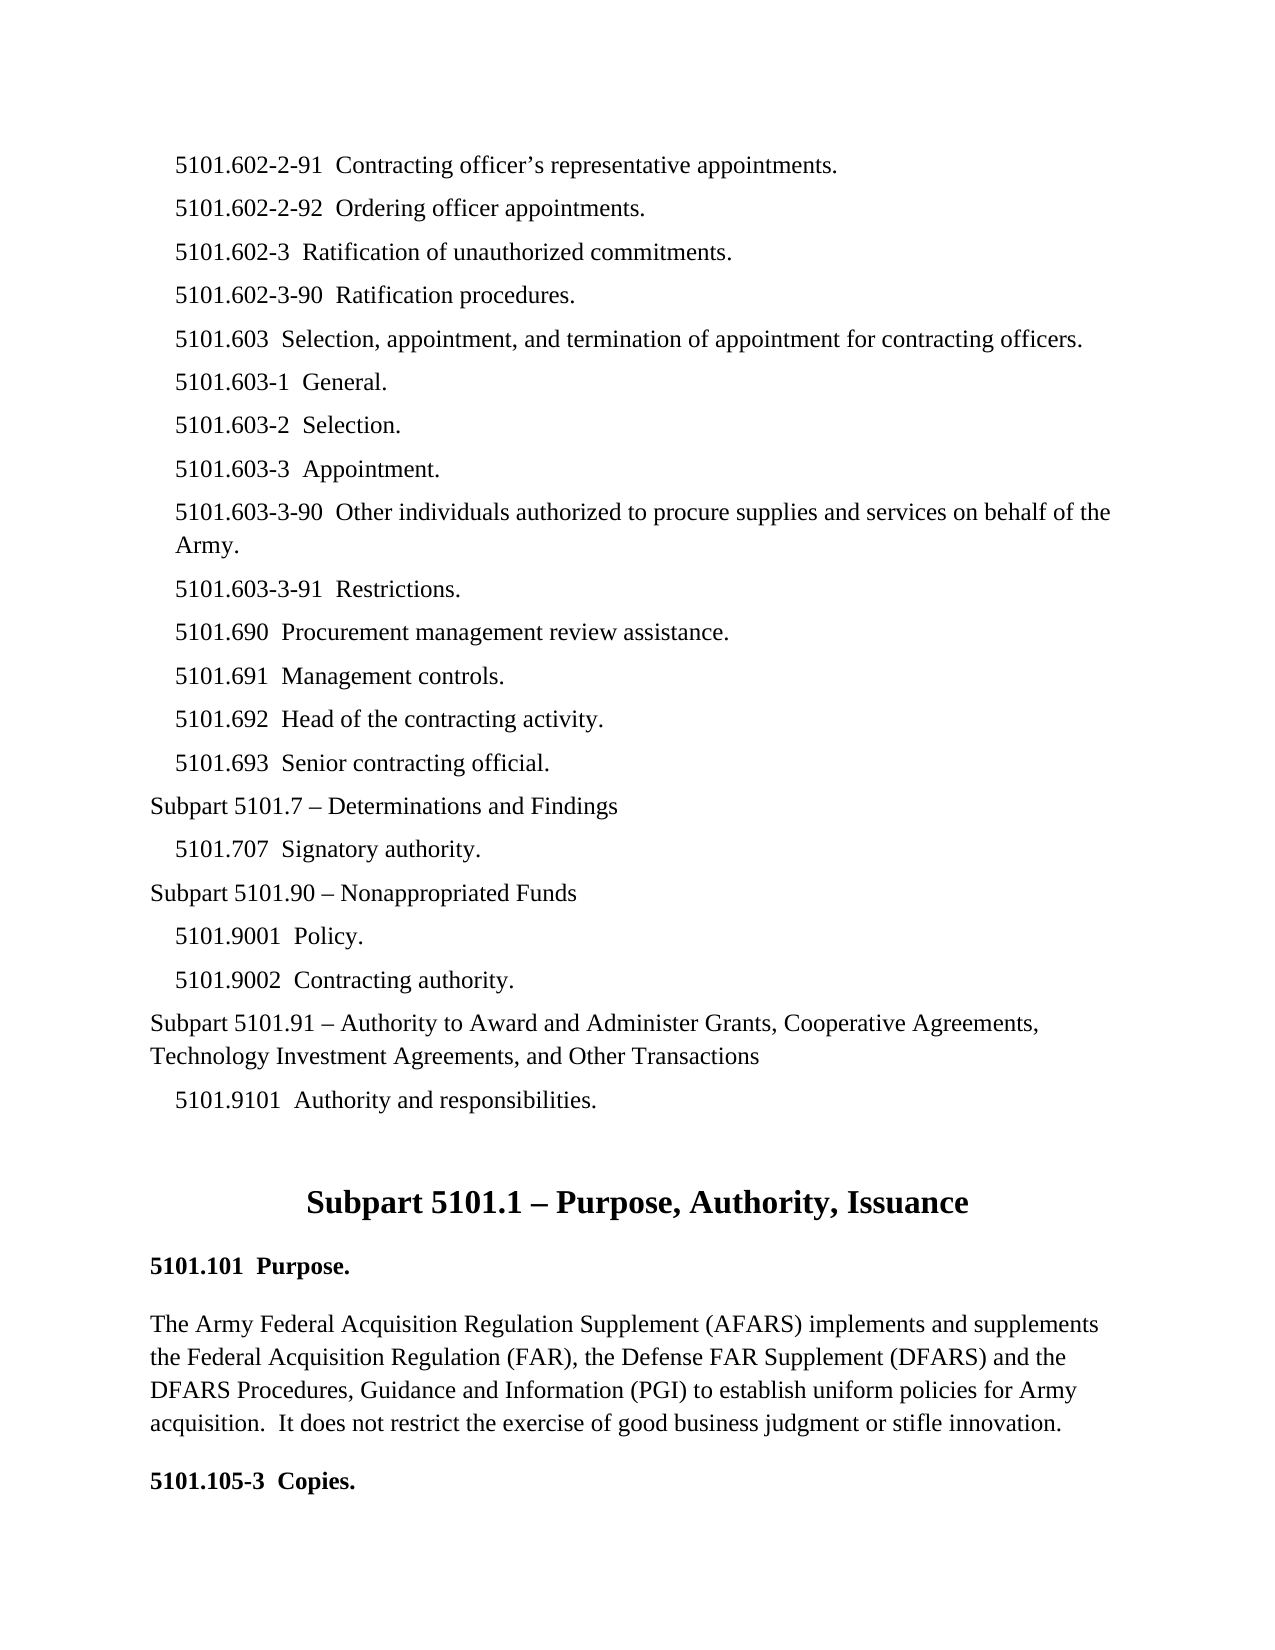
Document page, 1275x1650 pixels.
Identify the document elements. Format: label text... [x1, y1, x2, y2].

text 5101.690 Procurement management review assistance. [175, 617, 1125, 646]
subtitle Subpart 5101.1 – Purpose, Authority, Issuance [150, 1182, 1125, 1220]
text 5101.9101 Authority and responsibilities. [175, 1085, 1125, 1113]
text 5101.603-3-91 Restrictions. [175, 574, 1125, 603]
text 5101.707 Signatory authority. [175, 834, 1125, 863]
text 5101.603-3-90 Other individuals authorized to procure supplies and services on behalf of the Army. [175, 497, 1125, 559]
text Subpart 5101.7 – Determinations and Findings [150, 791, 1125, 820]
text Subpart 5101.91 – Authority to Award and Administer Grants, Cooperative Agreements, Technology Investment Agreements, and Other Transactions [150, 1008, 1125, 1070]
text 5101.602-2-91 Contracting officer’s representative appointments. [175, 150, 1125, 179]
text Subpart 5101.90 – Nonappropriated Funds [150, 878, 1125, 907]
text 5101.602-3-90 Ratification procedures. [175, 280, 1125, 309]
text 5101.693 Senior contracting official. [175, 748, 1125, 776]
text 5101.692 Head of the contracting activity. [175, 704, 1125, 733]
text 5101.9001 Policy. [175, 921, 1125, 950]
text 5101.691 Management controls. [175, 661, 1125, 689]
text 5101.602-3 Ratification of unauthorized commitments. [175, 237, 1125, 266]
text 5101.603 Selection, appointment, and termination of appointment for contracting officers. [175, 324, 1125, 352]
subtitle 5101.105-3 Copies. [150, 1466, 1125, 1495]
text 5101.603-2 Selection. [175, 411, 1125, 439]
text 5101.9002 Contracting authority. [175, 965, 1125, 994]
text 5101.603-1 General. [175, 367, 1125, 396]
subtitle 5101.101 Purpose. [150, 1251, 1125, 1280]
text 5101.603-3 Appointment. [175, 454, 1125, 483]
text 5101.602-2-92 Ordering officer appointments. [175, 193, 1125, 222]
text The Army Federal Acquisition Regulation Supplement (AFARS) implements and supplements the Federal Acquisition Regulation (FAR), the Defense FAR Supplement (DFARS) and the DFARS Procedures, Guidance and Information (PGI) to establish uniform policies for Army acquisition. It does not restrict the exercise of good business judgment or stifle innovation. [150, 1309, 1125, 1437]
